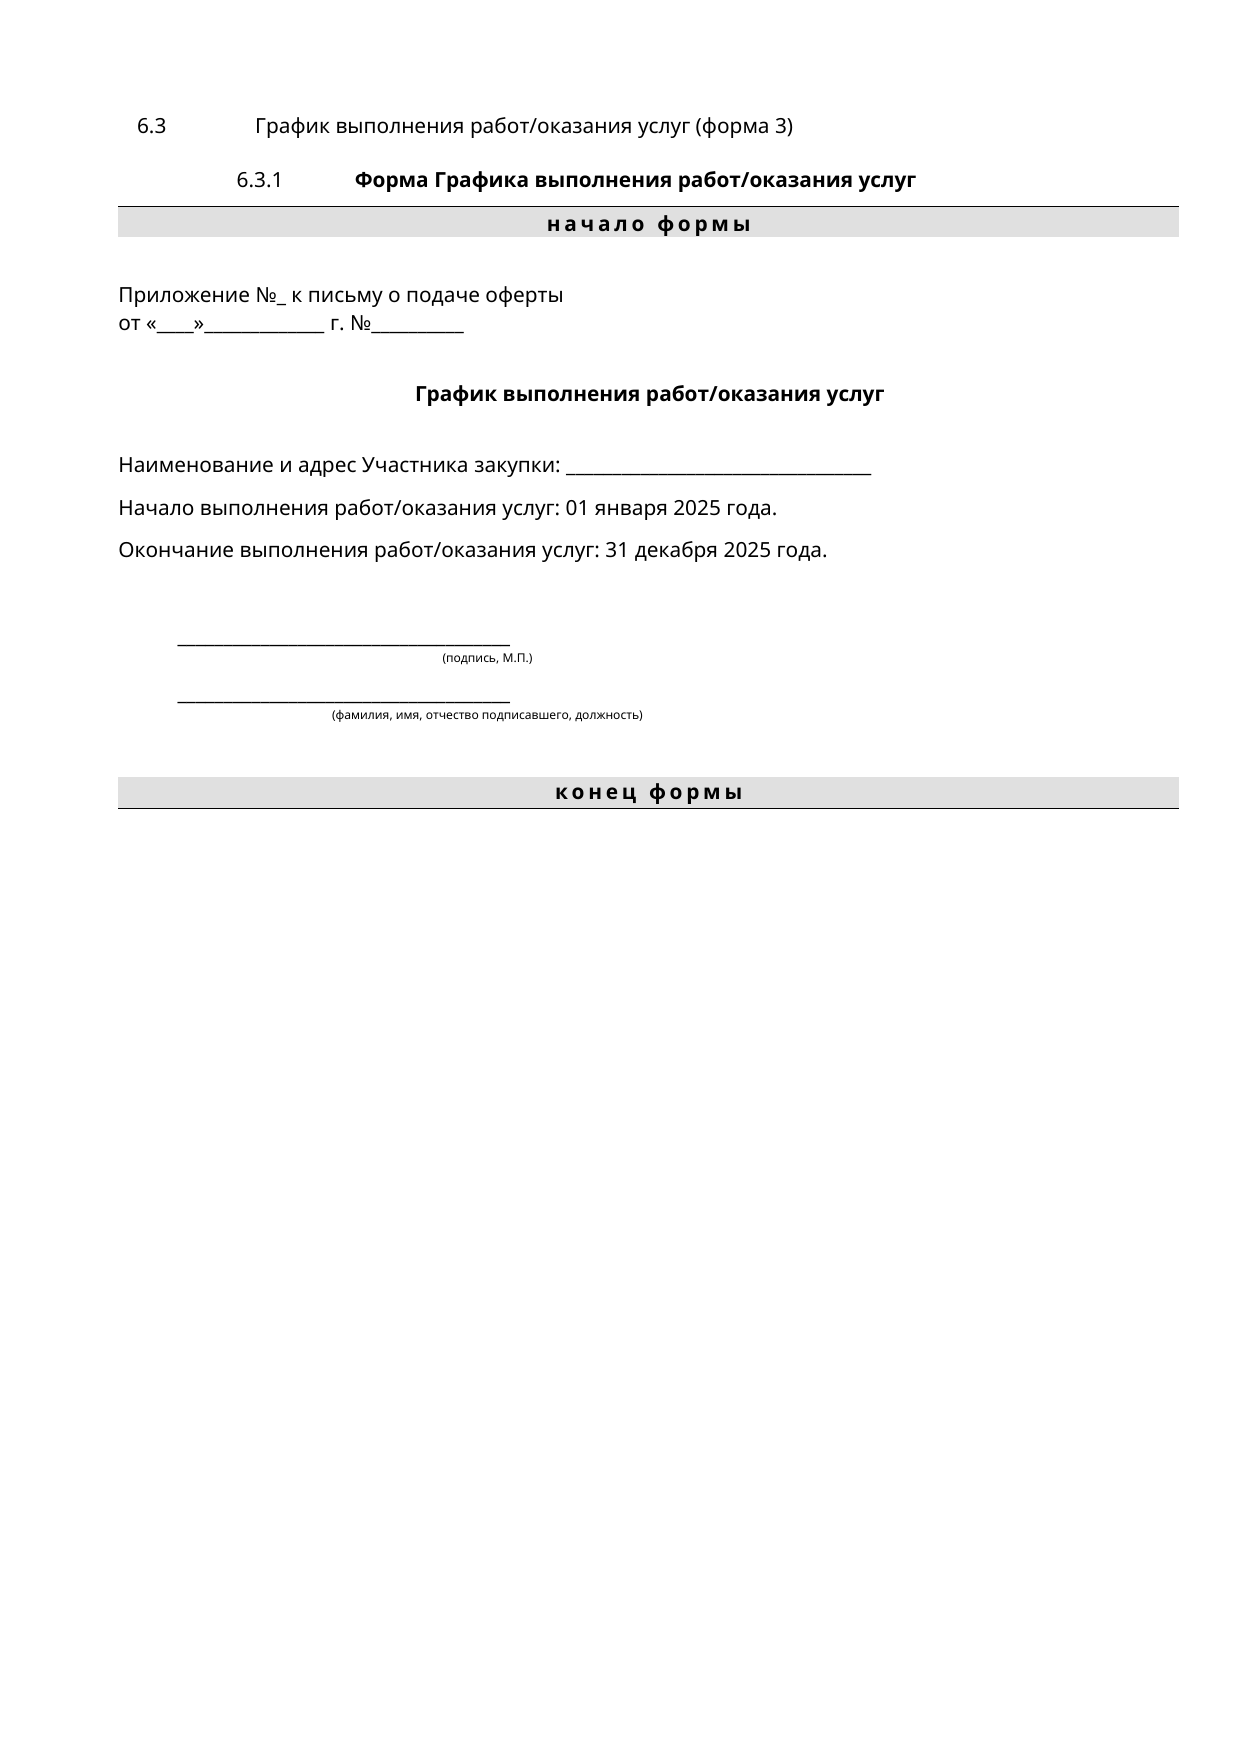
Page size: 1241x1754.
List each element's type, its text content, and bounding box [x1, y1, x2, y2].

list Форма Графика выполнения работ/оказания услуг [236, 165, 1181, 193]
text График выполнения работ/оказания услуг [118, 379, 1181, 408]
text Наименование и адрес Участника закупки: _________________________________ [118, 450, 1181, 479]
text ____________________________________ [118, 621, 1181, 649]
text Приложение №_ к письму о подаче оферты от «____»_____________ г. №__________ [118, 280, 1181, 337]
text конец формы [118, 777, 1179, 808]
text Начало выполнения работ/оказания услуг: 01 января 2025 года. [118, 493, 1181, 521]
subtitle График выполнения работ/оказания услуг (форма 3) [137, 111, 1181, 140]
text ____________________________________ [118, 678, 1181, 706]
text (подпись, М.П.) [118, 649, 797, 678]
text (фамилия, имя, отчество подписавшего, должность) [118, 706, 797, 734]
text Окончание выполнения работ/оказания услуг: 31 декабря 2025 года. [118, 536, 1181, 564]
text начало формы [118, 207, 1179, 237]
